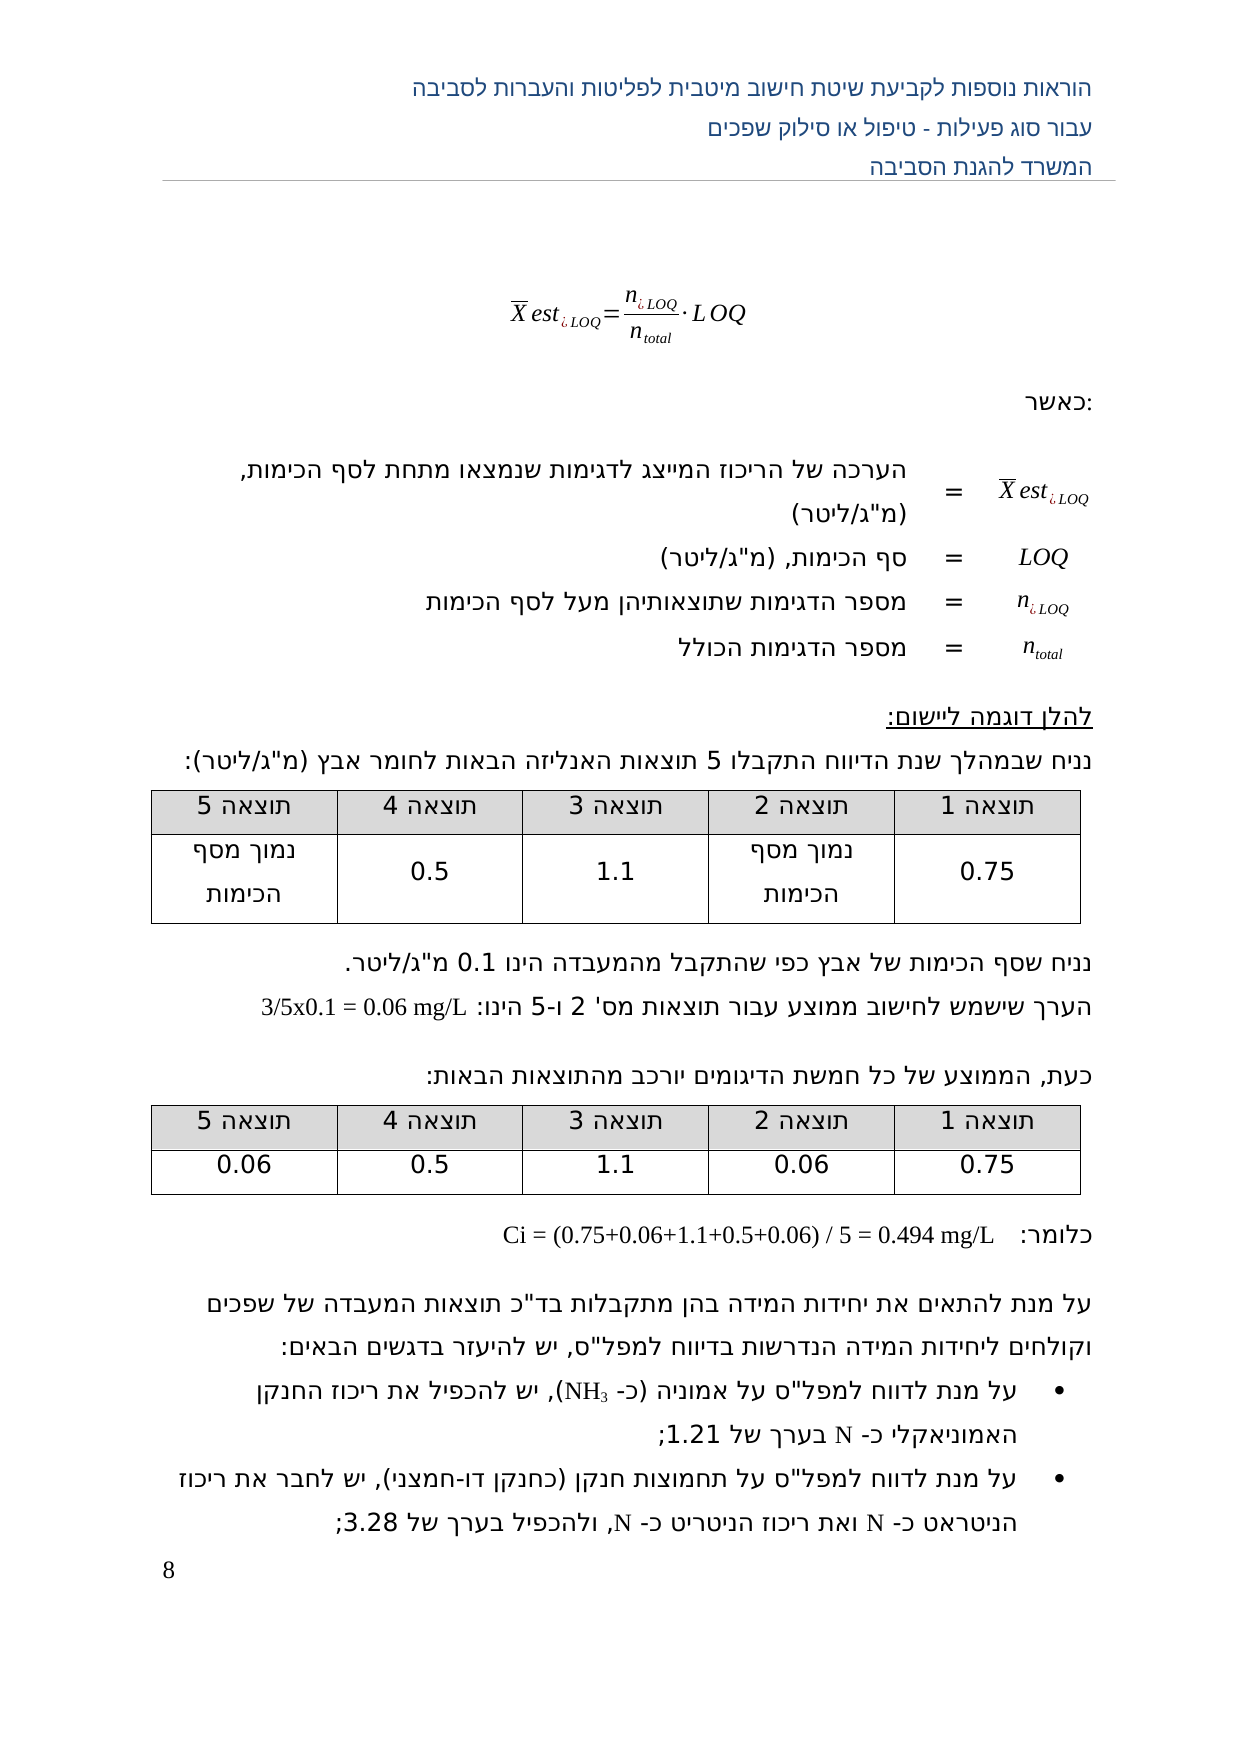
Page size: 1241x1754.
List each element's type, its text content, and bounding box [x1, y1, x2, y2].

table_cell נמוך מסף הכימות [152, 835, 337, 923]
table_header תוצאה 1 [895, 1106, 1080, 1149]
table_cell 0.06 [709, 1151, 894, 1194]
text הערך שישמש לחישוב ממוצע עבור תוצאות מס' 2 ו-5 הינו: 3/5x0.1 = 0.06 mg/L [162, 992, 1093, 1022]
table_cell = [919, 586, 976, 632]
table_header תוצאה 4 [338, 791, 522, 834]
table_cell [976, 543, 1111, 586]
text נניח שסף הכימות של אבץ כפי שהתקבל מהמעבדה הינו 0.1 מ"ג/ליטר. [162, 949, 1093, 978]
text כעת, הממוצע של כל חמשת הדיגומים יורכב מהתוצאות הבאות: [162, 1061, 1093, 1090]
table_cell 1.1 [523, 835, 708, 923]
table_header תוצאה 1 [895, 791, 1080, 834]
table_header תוצאה 3 [523, 1106, 708, 1149]
table_cell 0.5 [338, 835, 522, 923]
text כלומר: Ci = (0.75+0.06+1.1+0.5+0.06) / 5 = 0.494 mg/L [162, 1220, 1093, 1249]
table_header = [919, 456, 976, 543]
table_header הערכה של הריכוז המייצג לדגימות שנמצאו מתחת לסף הכימות, (מ"ג/ליטר) [151, 456, 919, 543]
table_cell מספר הדגימות שתוצאותיהן מעל לסף הכימות [151, 586, 919, 632]
table_cell 0.06 [152, 1151, 337, 1194]
text להלן דוגמה ליישום: [162, 702, 1093, 732]
text על מנת להתאים את יחידות המידה בהן מתקבלות בד"כ תוצאות המעבדה של שפכים וקולחים ליחידות המידה הנדרשות בדיווח למפל"ס, יש להיעזר בדגשים הבאים: [162, 1289, 1093, 1362]
table_cell [976, 586, 1111, 632]
table_cell = [919, 632, 976, 677]
table_header תוצאה 2 [709, 791, 894, 834]
list על מנת לדווח למפל"ס על אמוניה (כ- NH3), יש להכפיל את ריכוז החנקן האמוניאקלי כ- N בערך של 1.21; [162, 1376, 1055, 1449]
table_header תוצאה 4 [338, 1106, 522, 1149]
table_cell סף הכימות, (מ"ג/ליטר) [151, 543, 919, 586]
table_cell 0.75 [895, 835, 1080, 923]
table_cell = [919, 543, 976, 586]
text כאשר: [162, 387, 1093, 416]
table_header תוצאה 3 [523, 791, 708, 834]
table_header תוצאה 5 [152, 1106, 337, 1149]
table_header [976, 456, 1111, 543]
table_cell 1.1 [523, 1151, 708, 1194]
list על מנת לדווח למפל"ס על תחמוצות חנקן (כחנקן דו-חמצני), יש לחבר את ריכוז הניטראט כ- N ואת ריכוז הניטריט כ- N, ולהכפיל בערך של 3.28; [162, 1464, 1055, 1537]
table_cell 0.75 [895, 1151, 1080, 1194]
text נניח שבמהלך שנת הדיווח התקבלו 5 תוצאות האנליזה הבאות לחומר אבץ (מ"ג/ליטר): [162, 746, 1093, 775]
table_cell 0.5 [338, 1151, 522, 1194]
table_header תוצאה 2 [709, 1106, 894, 1149]
table_cell [976, 632, 1111, 677]
table_cell מספר הדגימות הכולל [151, 632, 919, 677]
table_header תוצאה 5 [152, 791, 337, 834]
table_cell נמוך מסף הכימות [709, 835, 894, 923]
